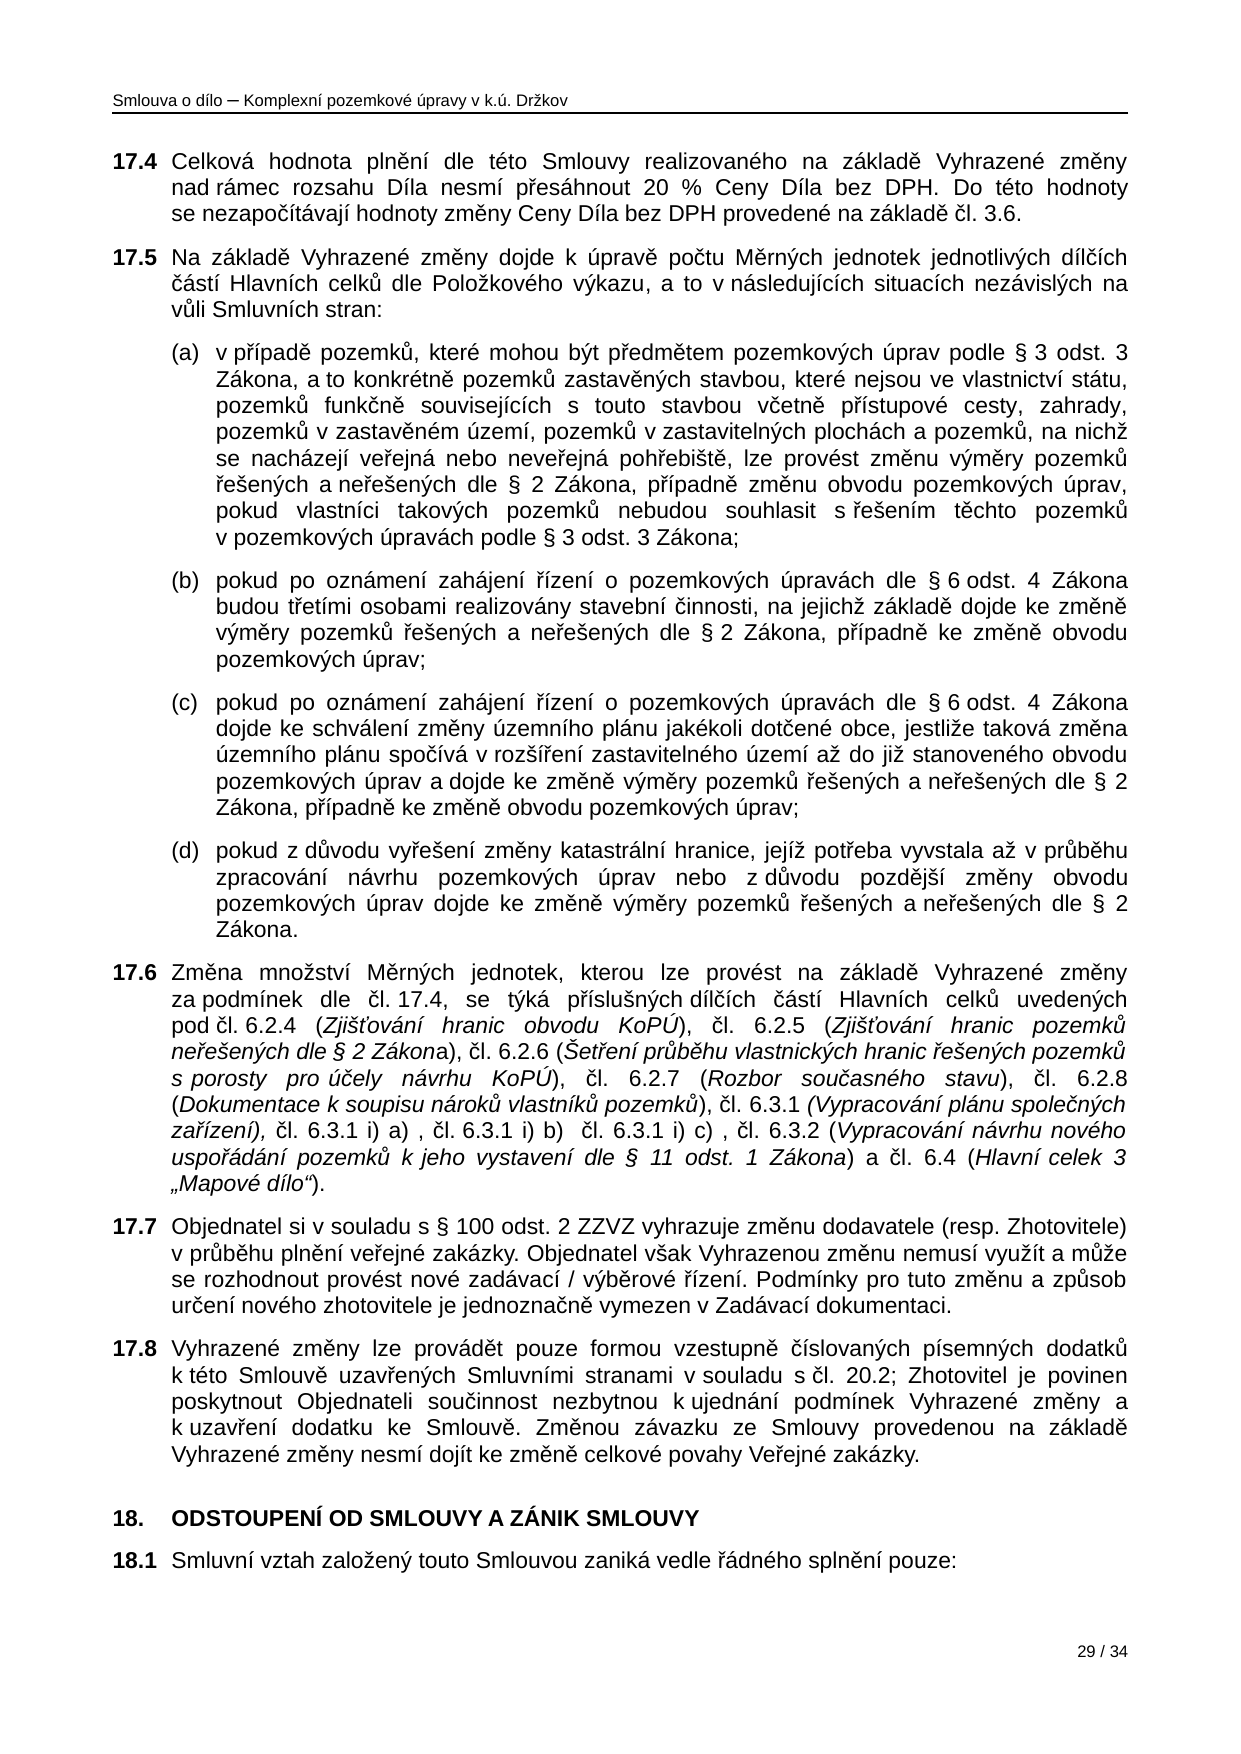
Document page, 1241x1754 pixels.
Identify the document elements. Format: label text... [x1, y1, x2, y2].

text Na základě Vyhrazené změny dojde k úpravě počtu Měrných jednotek jednotlivých dílčích částí Hlavních celků dle Položkového výkazu, a to v následujících situacích nezávislých na vůli Smluvních stran: [112, 243, 1128, 322]
list pokud po oznámení zahájení řízení o pozemkových úpravách dle § 6 odst. 4 Zákona dojde ke schválení změny územního plánu jakékoli dotčené obce, jestliže taková změna územního plánu spočívá v rozšíření zastavitelného území až do již stanoveného obvodu pozemkových úprav a dojde ke změně výměry pozemků řešených a neřešených dle § 2 Zákona, případně ke změně obvodu pozemkových úprav; [171, 689, 1128, 821]
text Změna množství Měrných jednotek, kterou lze provést na základě Vyhrazené změny za podmínek dle čl. 17.4, se týká příslušných dílčích částí Hlavních celků uvedených pod čl. 6.2.4 (Zjišťování hranic obvodu KoPÚ), čl. 6.2.5 (Zjišťování hranic pozemků neřešených dle § 2 Zákona), čl. 6.2.6 (Šetření průběhu vlastnických hranic řešených pozemků s porosty pro účely návrhu KoPÚ), čl. 6.2.7 (Rozbor současného stavu), čl. 6.2.8 (Dokumentace k soupisu nároků vlastníků pozemků), čl. 6.3.1 (Vypracování plánu společných zařízení), čl. 6.3.1 i) a), čl. 6.3.1 i) b), čl. 6.3.1 i) c), čl. 6.3.2 (Vypracování návrhu nového uspořádání pozemků k jeho vystavení dle § 11 odst. 1 Zákona) a čl. 6.4 (Hlavní celek 3 „Mapové dílo“). [112, 959, 1128, 1196]
list pokud z důvodu vyřešení změny katastrální hranice, jejíž potřeba vyvstala až v průběhu zpracování návrhu pozemkových úprav nebo z důvodu pozdější změny obvodu pozemkových úprav dojde ke změně výměry pozemků řešených a neřešených dle § 2 Zákona. [171, 837, 1128, 943]
text Vyhrazené změny lze provádět pouze formou vzestupně číslovaných písemných dodatků k této Smlouvě uzavřených Smluvními stranami v souladu s čl. 20.2; Zhotovitel je povinen poskytnout Objednateli součinnost nezbytnou k ujednání podmínek Vyhrazené změny a k uzavření dodatku ke Smlouvě. Změnou závazku ze Smlouvy provedenou na základě Vyhrazené změny nesmí dojít ke změně celkové povahy Veřejné zakázky. [112, 1335, 1128, 1467]
list pokud po oznámení zahájení řízení o pozemkových úpravách dle § 6 odst. 4 Zákona budou třetími osobami realizovány stavební činnosti, na jejichž základě dojde ke změně výměry pozemků řešených a neřešených dle § 2 Zákona, případně ke změně obvodu pozemkových úprav; [171, 567, 1128, 672]
text Objednatel si v souladu s § 100 odst. 2 ZZVZ vyhrazuje změnu dodavatele (resp. Zhotovitele) v průběhu plnění veřejné zakázky. Objednatel však Vyhrazenou změnu nemusí využít a může se rozhodnout provést nové zadávací / výběrové řízení. Podmínky pro tuto změnu a způsob určení nového zhotovitele je jednoznačně vymezen v Zadávací dokumentaci. [112, 1213, 1128, 1318]
text ODSTOUPENÍ OD SMLOUVY a zánik smlouvy [112, 1504, 1128, 1531]
text Celková hodnota plnění dle této Smlouvy realizovaného na základě Vyhrazené změny nad rámec rozsahu Díla nesmí přesáhnout 20 % Ceny Díla bez DPH. Do této hodnoty se nezapočítávají hodnoty změny Ceny Díla bez DPH provedené na základě čl. 3.6. [112, 148, 1128, 227]
list v případě pozemků, které mohou být předmětem pozemkových úprav podle § 3 odst. 3 Zákona, a to konkrétně pozemků zastavěných stavbou, které nejsou ve vlastnictví státu, pozemků funkčně souvisejících s touto stavbou včetně přístupové cesty, zahrady, pozemků v zastavěném území, pozemků v zastavitelných plochách a pozemků, na nichž se nacházejí veřejná nebo neveřejná pohřebiště, lze provést změnu výměry pozemků řešených a neřešených dle § 2 Zákona, případně změnu obvodu pozemkových úprav, pokud vlastníci takových pozemků nebudou souhlasit s řešením těchto pozemků v pozemkových úpravách podle § 3 odst. 3 Zákona; [171, 339, 1128, 550]
text Smluvní vztah založený touto Smlouvou zaniká vedle řádného splnění pouze: [112, 1547, 1128, 1574]
